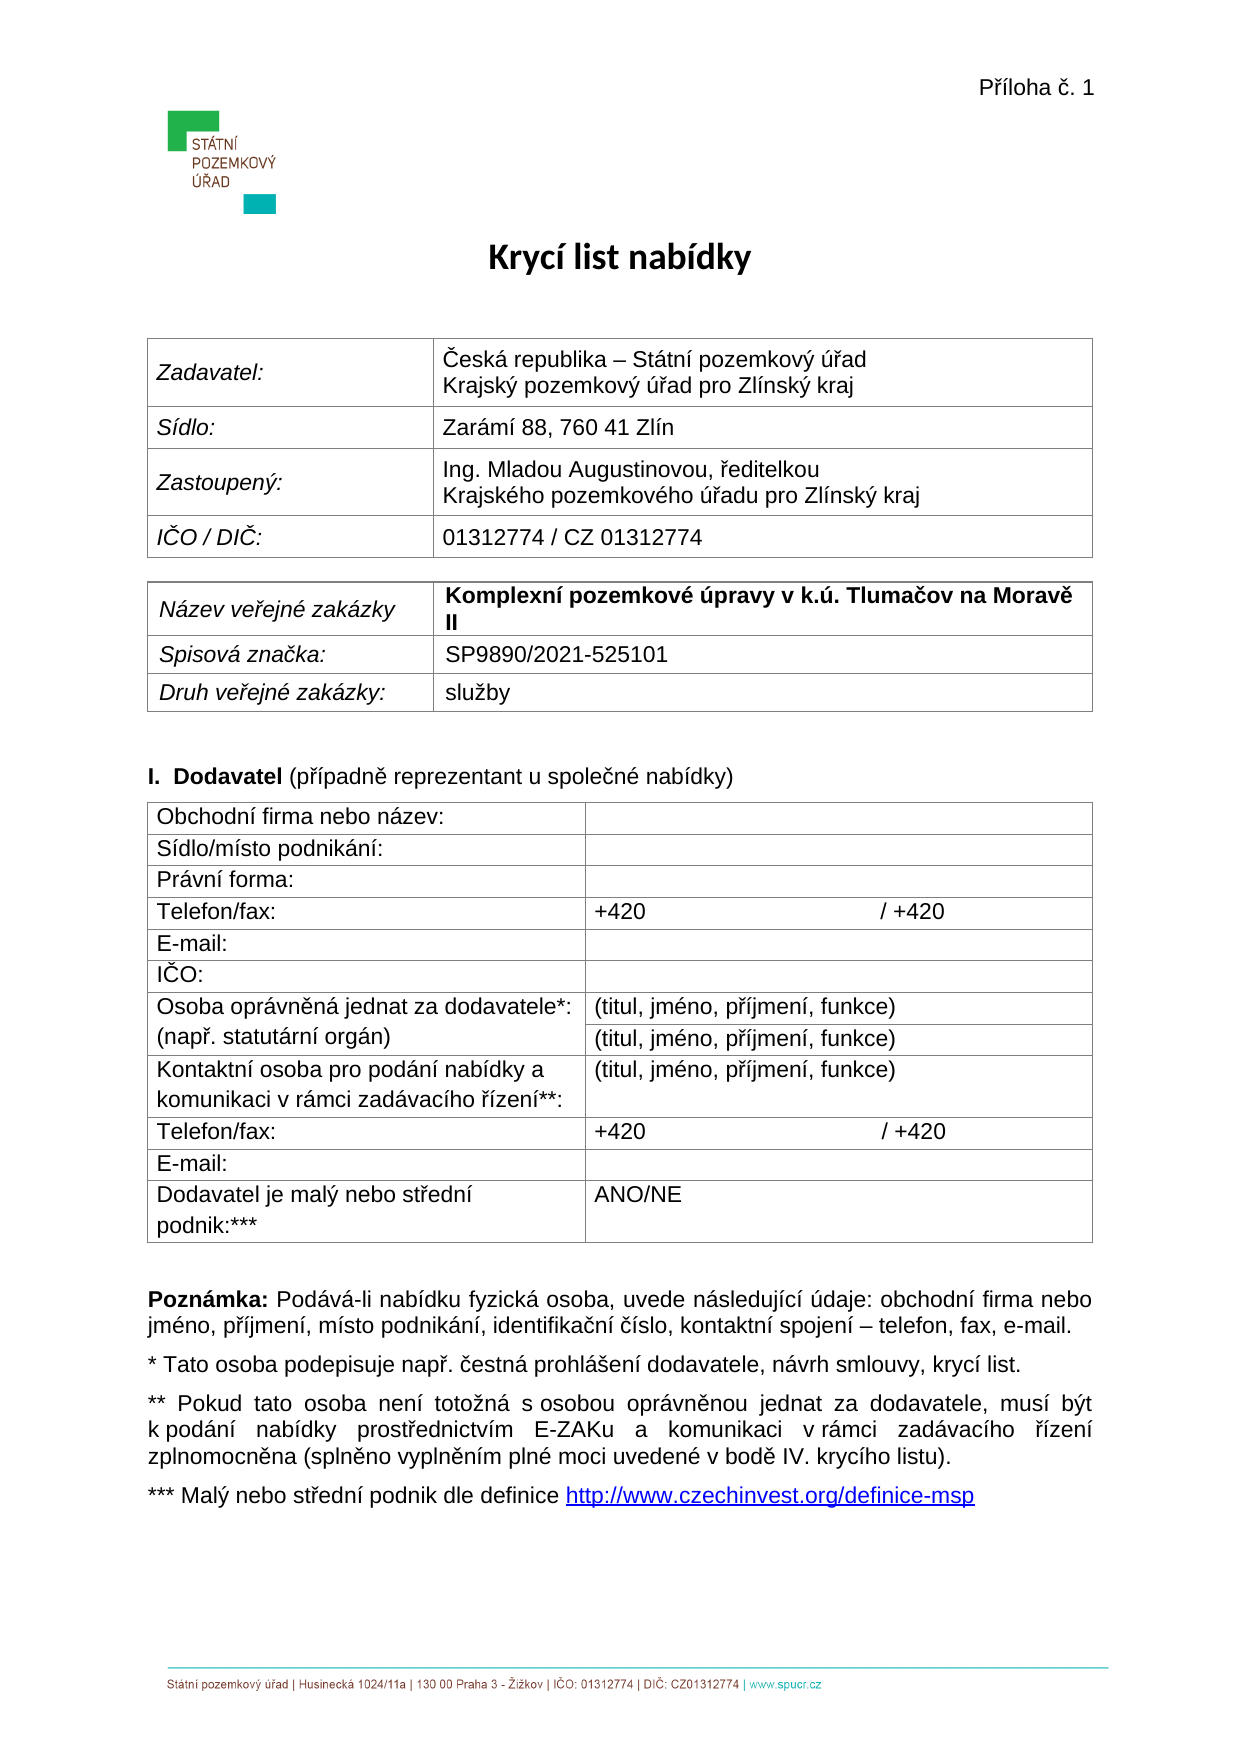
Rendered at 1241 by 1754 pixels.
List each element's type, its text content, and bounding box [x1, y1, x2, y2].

table_cell [586, 930, 1092, 960]
picture [1016, 84, 1023, 94]
table_cell Sídlo/místo podnikání: [148, 835, 585, 865]
text Poznámka: Podává-li nabídku fyzická osoba, uvede následující údaje: obchodní firma nebo jméno, příjmení, místo podnikání, identifikační číslo, kontaktní spojení – telefon, fax, e-mail. [148, 1286, 1093, 1339]
table_cell [586, 961, 1092, 992]
table_cell Zastoupený: [148, 449, 433, 515]
table_cell +420 / +420 [586, 898, 1092, 928]
table_cell (titul, jméno, příjmení, funkce) [586, 1056, 1092, 1117]
table_cell +420 / +420 [586, 1118, 1092, 1149]
table_cell E-mail: [148, 930, 585, 960]
table_cell Sídlo: [148, 407, 433, 447]
table_cell E-mail: [148, 1150, 585, 1180]
table_cell SP9890/2021-525101 [434, 636, 1092, 673]
table_header Zadavatel: [148, 339, 433, 406]
table_cell [586, 835, 1092, 865]
table_header Česká republika – Státní pozemkový úřad Krajský pozemkový úřad pro Zlínský kraj [434, 339, 1092, 406]
table_cell Právní forma: [148, 866, 585, 897]
table_cell služby [434, 674, 1092, 711]
table_cell IČO / DIČ: [148, 516, 433, 557]
table_cell Ing. Mladou Augustinovou, ředitelkou Krajského pozemkového úřadu pro Zlínský kraj [434, 449, 1092, 515]
table_cell [586, 1150, 1092, 1180]
table_cell Spisová značka: [148, 636, 433, 673]
table_cell (titul, jméno, příjmení, funkce) [586, 993, 1092, 1023]
table_header [586, 803, 1092, 833]
table_header Obchodní firma nebo název: [148, 803, 585, 833]
table_cell Dodavatel je malý nebo střední podnik:*** [148, 1181, 585, 1242]
table_cell [586, 866, 1092, 897]
table_cell Osoba oprávněná jednat za dodavatele*: (např. statutární orgán) [148, 993, 585, 1055]
text * Tato osoba podepisuje např. čestná prohlášení dodavatele, návrh smlouvy, krycí list. [148, 1351, 1093, 1377]
table_cell Telefon/fax: [148, 898, 585, 928]
table_header Název veřejné zakázky [148, 583, 433, 635]
table_header Komplexní pozemkové úpravy v k.ú. Tlumačov na Moravě II [434, 583, 1092, 635]
table_cell (titul, jméno, příjmení, funkce) [586, 1025, 1092, 1055]
table_cell Kontaktní osoba pro podání nabídky a komunikaci v rámci zadávacího řízení**: [148, 1056, 585, 1117]
table_cell IČO: [148, 961, 585, 992]
picture [150, 84, 1129, 1694]
text I. Dodavatel (případně reprezentant u společné nabídky) [148, 763, 1093, 789]
text ** Pokud tato osoba není totožná s osobou oprávněnou jednat za dodavatele, musí být k podání nabídky prostřednictvím E-ZAKu a komunikaci v rámci zadávacího řízení zplnomocněna (splněno vyplněním plné moci uvedené v bodě IV. krycího listu). [148, 1390, 1093, 1469]
text Krycí list nabídky [148, 233, 1093, 278]
table_cell ANO/NE [586, 1181, 1092, 1242]
table_cell 01312774 / CZ 01312774 [434, 516, 1092, 557]
table_cell Zarámí 88, 760 41 Zlín [434, 407, 1092, 447]
table_cell Druh veřejné zakázky: [148, 674, 433, 711]
text *** Malý nebo střední podnik dle definice http://www.czechinvest.org/definice-msp [148, 1482, 1093, 1508]
table_cell Telefon/fax: [148, 1118, 585, 1149]
